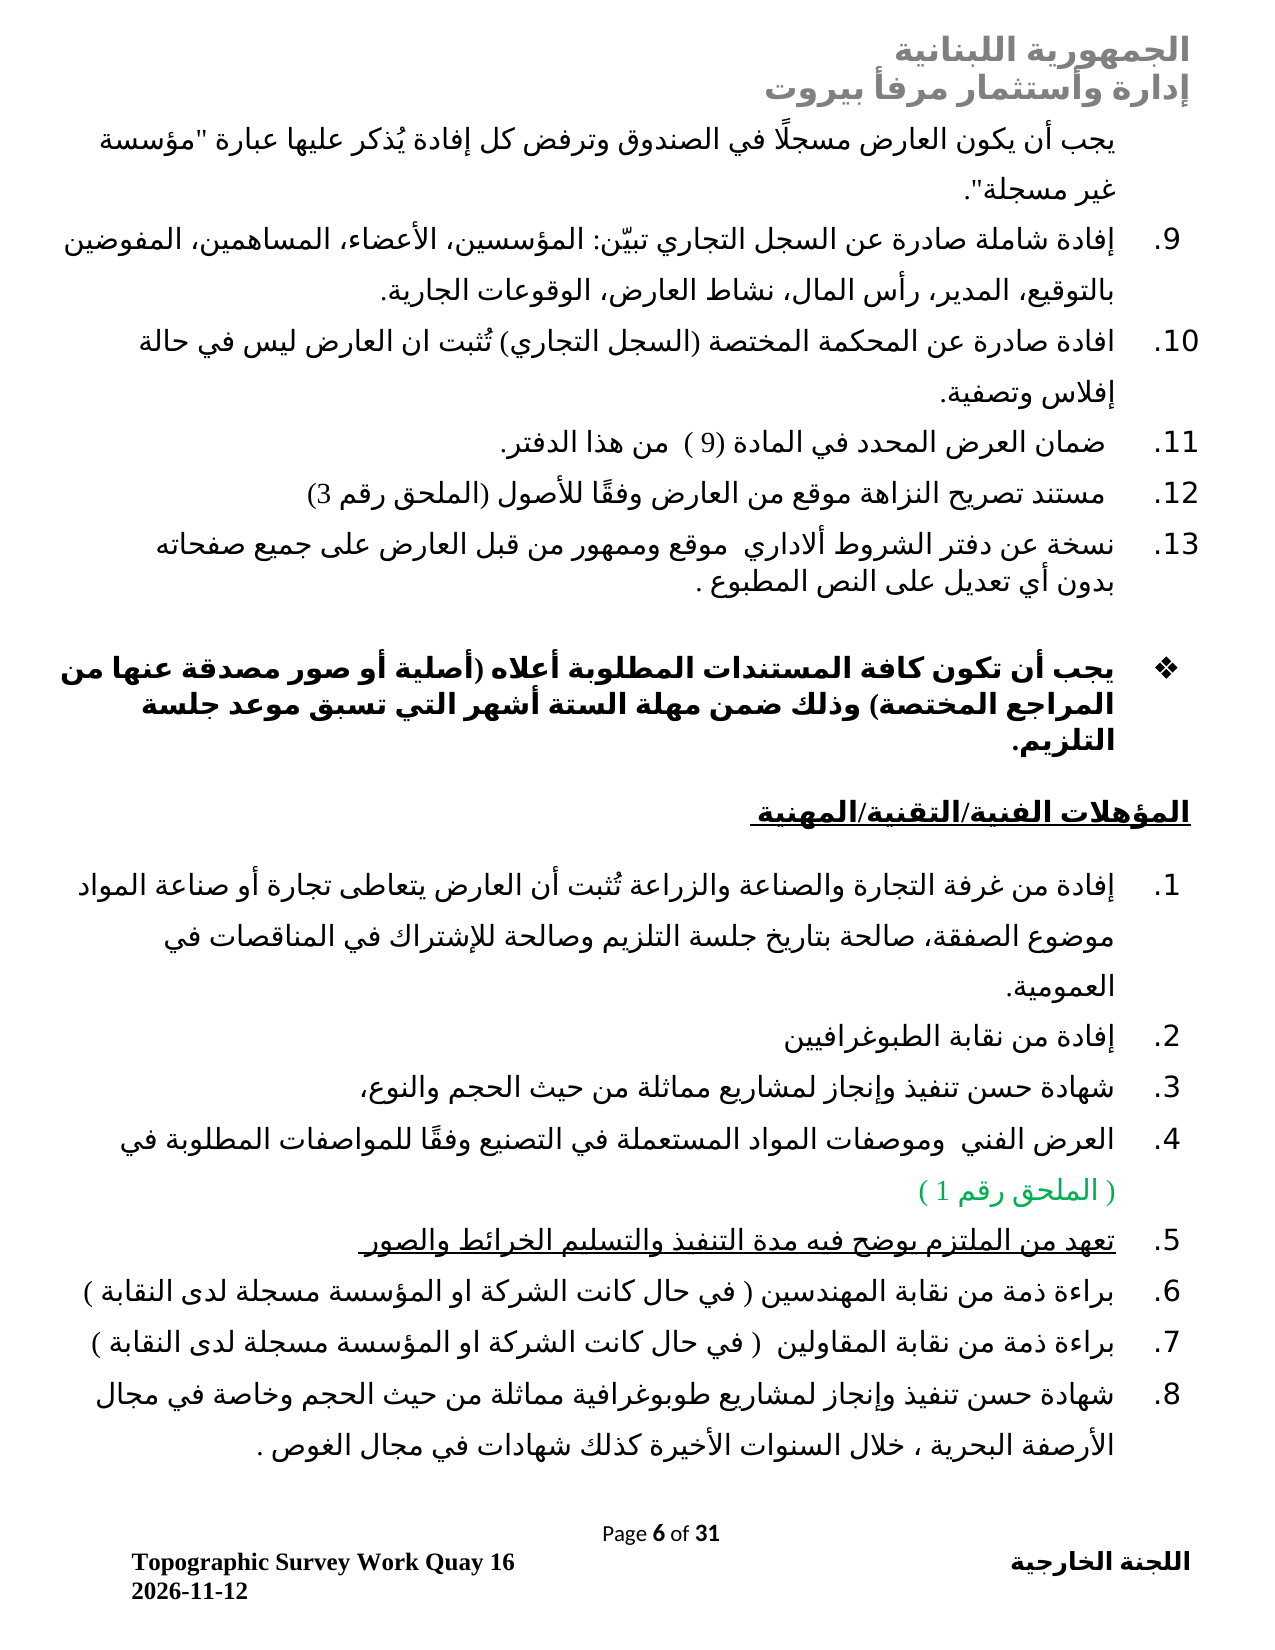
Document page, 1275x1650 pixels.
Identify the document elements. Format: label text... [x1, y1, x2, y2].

list العرض الفني وموصفات المواد المستعملة في التصنيع وفقًا للمواصفات المطلوبة في ( الملحق رقم 1 ) [56, 1122, 1153, 1206]
list تعهد من الملتزم يوضح فيه مدة التنفيذ والتسليم الخرائط والصور [56, 1223, 1153, 1257]
list مستند تصريح النزاهة موقع من العارض وفقًا للأصول (الملحق رقم 3) [56, 476, 1153, 510]
list نسخة عن دفتر الشروط ألاداري موقع وممهور من قبل العارض على جميع صفحاته بدون أي تعديل على النص المطبوع . [131, 527, 1153, 598]
list براءة ذمة من نقابة المهندسين ( في حال كانت الشركة او المؤسسة مسجلة لدى النقابة ) [56, 1274, 1153, 1308]
list إفادة من نقابة الطبوغرافيين [56, 1019, 1153, 1053]
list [56, 122, 1153, 206]
list إفادة شاملة صادرة عن السجل التجاري تبيّن: المؤسسين، الأعضاء، المساهمين، المفوضين بالتوقيع، المدير، رأس المال، نشاط العارض، الوقوعات الجارية. [56, 222, 1153, 307]
list افادة صادرة عن المحكمة المختصة (السجل التجاري) تُثبت ان العارض ليس في حالة إفلاس وتصفية. [56, 324, 1153, 408]
list المؤهلات الفنية/التقنية/المهنية [56, 795, 1191, 829]
list شهادة حسن تنفيذ وإنجاز لمشاريع طوبوغرافية مماثلة من حيث الحجم وخاصة في مجال الأرصفة البحرية ، خلال السنوات الأخيرة كذلك شهادات في مجال الغوص . [56, 1377, 1153, 1461]
list شهادة حسن تنفيذ وإنجاز لمشاريع مماثلة من حيث الحجم والنوع، [56, 1071, 1153, 1105]
list براءة ذمة من نقابة المقاولين ( في حال كانت الشركة او المؤسسة مسجلة لدى النقابة ) [56, 1326, 1153, 1360]
list يجب أن تكون كافة المستندات المطلوبة أعلاه (أصلية أو صور مصدقة عنها من المراجع المختصة) وذلك ضمن مهلة الستة أشهر التي تسبق موعد جلسة التلزيم. [56, 651, 1153, 757]
list ضمان العرض المحدد في المادة (9 ) من هذا الدفتر. [56, 425, 1153, 459]
list إفادة من غرفة التجارة والصناعة والزراعة تُثبت أن العارض يتعاطى تجارة أو صناعة المواد موضوع الصفقة، صالحة بتاريخ جلسة التلزيم وصالحة للإشتراك في المناقصات في العمومية. [56, 868, 1153, 1002]
